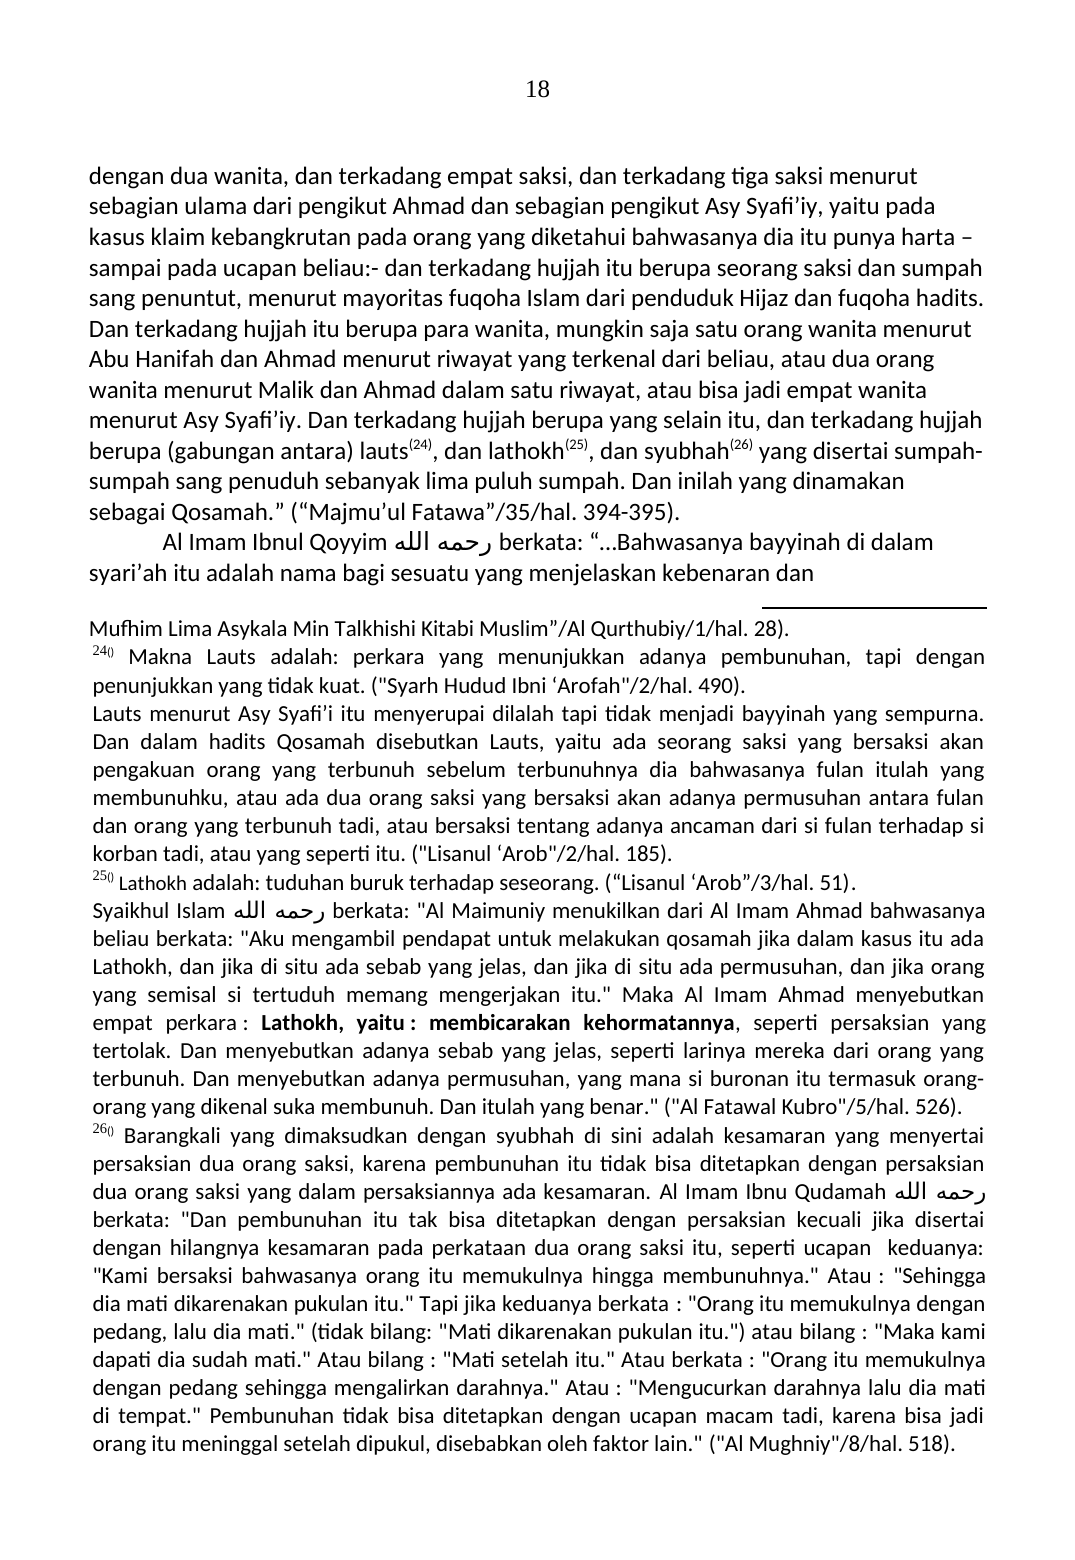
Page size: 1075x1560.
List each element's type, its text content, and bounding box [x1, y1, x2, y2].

text Al Imam Ibnul Qoyyim رحمه الله berkata: “…Bahwasanya bayyinah di dalam syari’ah itu adalah nama bagi sesuatu yang menjelaskan kebenaran dan menampakkannya. Terkadang berupa empat saksi, terkadang berupa tiga saksi, berdasarkan nash yang berbicara tentang bayyinah bagi orang yang bangkrut, dan terkadang dua saksi, terkadang satu saksi, terkadang satu orang wanita, terkadang nukul() si tertuduh disertai dengan sumpah si penuduh, atau lima puluh sumpah, atau empat sumpah, dan terkadang berupa saksi keadaan dalam pola-pola yang telah kami sebutkan sebelumnya, dan selainnya.” (“Ath Thuruqul Hukmiyyah”/hal. 48/Darul Arqom). [89, 526, 986, 587]
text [89, 160, 986, 526]
